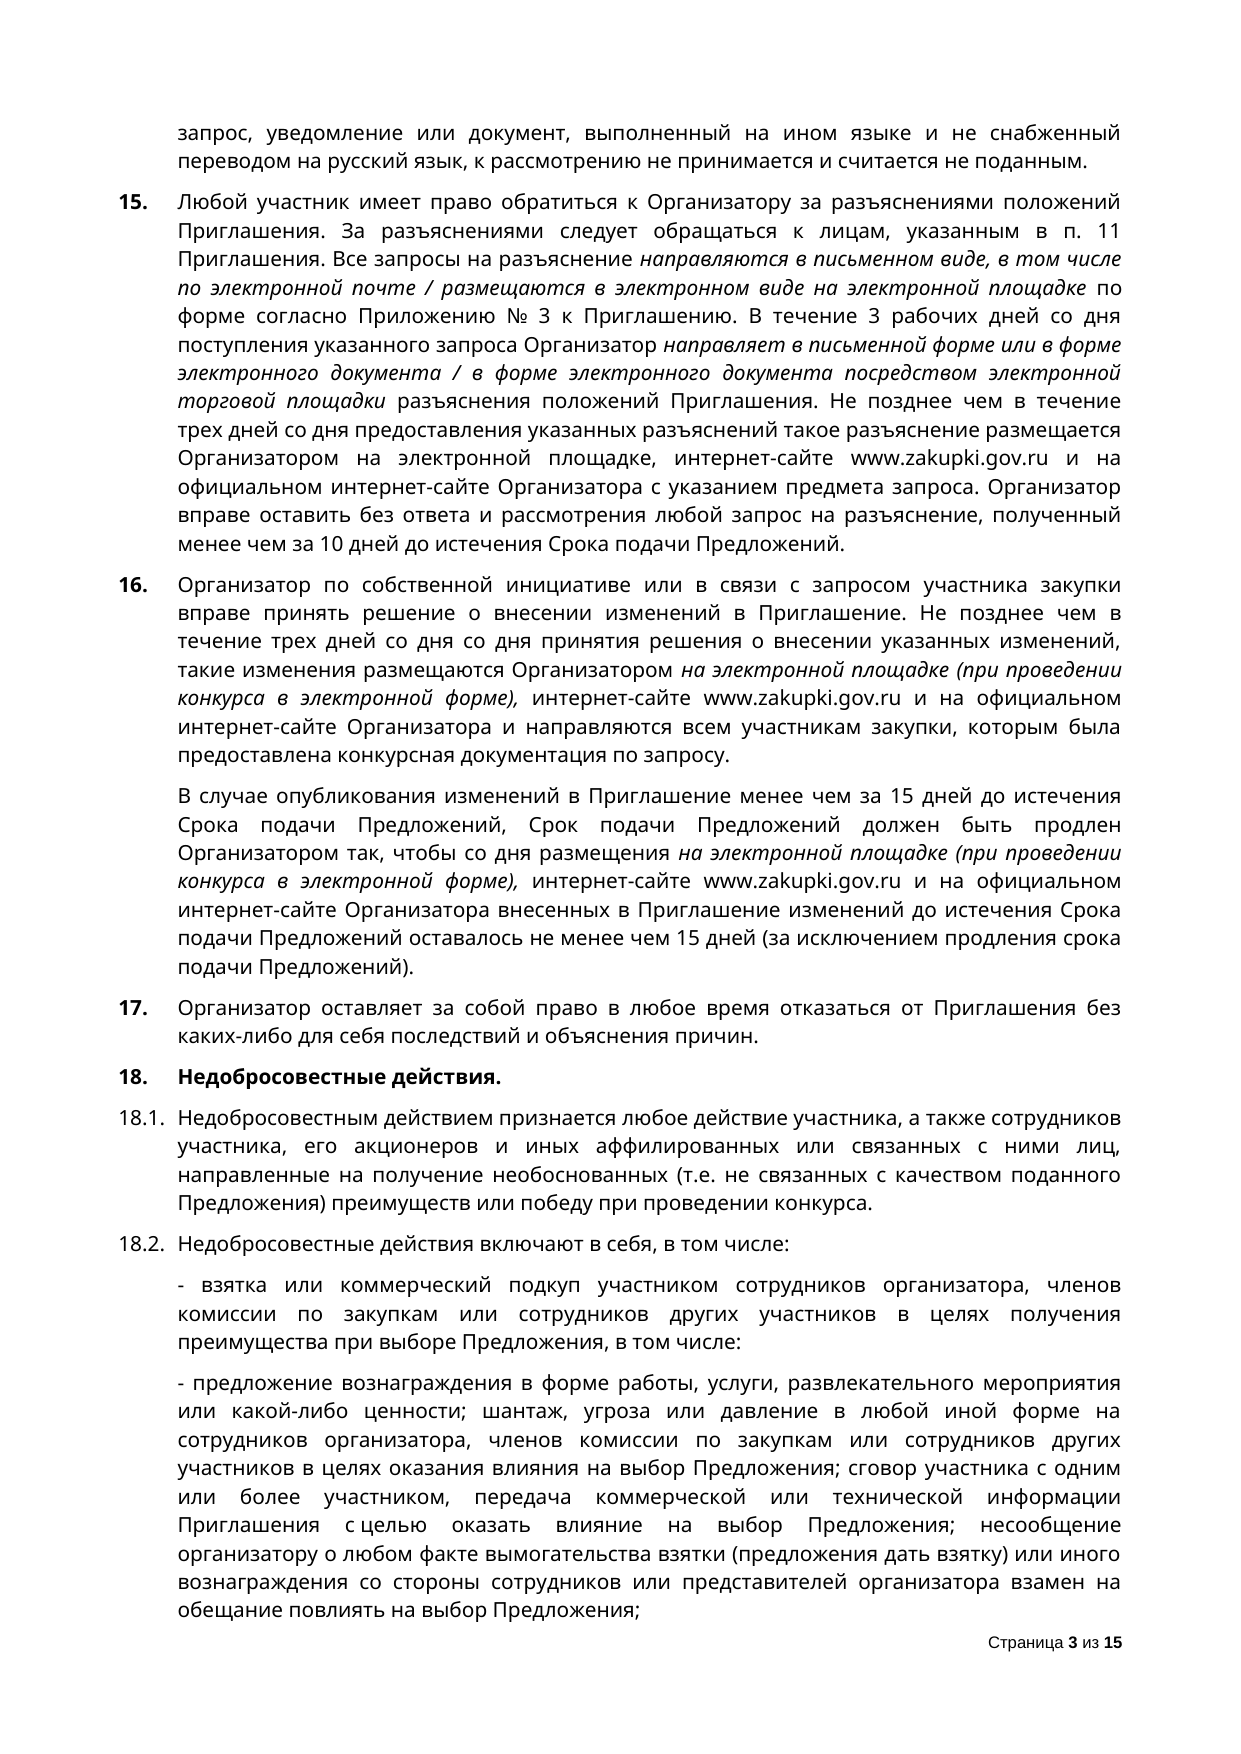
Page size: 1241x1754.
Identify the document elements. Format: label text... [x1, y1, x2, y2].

text В случае опубликования изменений в Приглашение менее чем за 15 дней до истечения Срока подачи Предложений, Срок подачи Предложений должен быть продлен Организатором так, чтобы со дня размещения на электронной площадке (при проведении конкурса в электронной форме), интернет-сайте www.zakupki.gov.ru и на официальном интернет-сайте Организатора внесенных в Приглашение изменений до истечения Срока подачи Предложений оставалось не менее чем 15 дней (за исключением продления срока подачи Предложений). [177, 781, 1122, 980]
list Недобросовестные действия включают в себя, в том числе: [118, 1229, 1122, 1258]
list Недобросовестным действием признается любое действие участника, а также сотрудников участника, его акционеров и иных аффилированных или связанных с ними лиц, направленные на получение необоснованных (т.е. не связанных с качеством поданного Предложения) преимуществ или победу при проведении конкурса. [118, 1103, 1122, 1217]
list Организатор оставляет за собой право в любое время отказаться от Приглашения без каких-либо для себя последствий и объяснения причин. [118, 993, 1122, 1050]
text - предложение вознаграждения в форме работы, услуги, развлекательного мероприятия или какой-либо ценности; шантаж, угроза или давление в любой иной форме на сотрудников организатора, членов комиссии по закупкам или сотрудников других участников в целях оказания влияния на выбор Предложения; сговор участника с одним или более участником, передача коммерческой или технической информации Приглашения с целью оказать влияние на выбор Предложения; несообщение организатору о любом факте вымогательства взятки (предложения дать взятку) или иного вознаграждения со стороны сотрудников или представителей организатора взамен на обещание повлиять на выбор Предложения; [177, 1368, 1122, 1624]
text - взятка или коммерческий подкуп участником сотрудников организатора, членов комиссии по закупкам или сотрудников других участников в целях получения преимущества при выборе Предложения, в том числе: [177, 1270, 1122, 1356]
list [118, 118, 1122, 175]
list Организатор по собственной инициативе или в связи с запросом участника закупки вправе принять решение о внесении изменений в Приглашение. Не позднее чем в течение трех дней со дня со дня принятия решения о внесении указанных изменений, такие изменения размещаются Организатором на электронной площадке (при проведении конкурса в электронной форме), интернет-сайте www.zakupki.gov.ru и на официальном интернет-сайте Организатора и направляются всем участникам закупки, которым была предоставлена конкурсная документация по запросу. [118, 570, 1122, 769]
list Любой участник имеет право обратиться к Организатору за разъяснениями положений Приглашения. За разъяснениями следует обращаться к лицам, указанным в п. 11 Приглашения. Все запросы на разъяснение направляются в письменном виде, в том числе по электронной почте / размещаются в электронном виде на электронной площадке по форме согласно Приложению № 3 к Приглашению. В течение 3 рабочих дней со дня поступления указанного запроса Организатор направляет в письменной форме или в форме электронного документа / в форме электронного документа посредством электронной торговой площадки разъяснения положений Приглашения. Не позднее чем в течение трех дней со дня предоставления указанных разъяснений такое разъяснение размещается Организатором на электронной площадке, интернет-сайте www.zakupki.gov.ru и на официальном интернет-сайте Организатора с указанием предмета запроса. Организатор вправе оставить без ответа и рассмотрения любой запрос на разъяснение, полученный менее чем за 10 дней до истечения Срока подачи Предложений. [118, 187, 1122, 557]
list Недобросовестные действия. [118, 1062, 1122, 1091]
